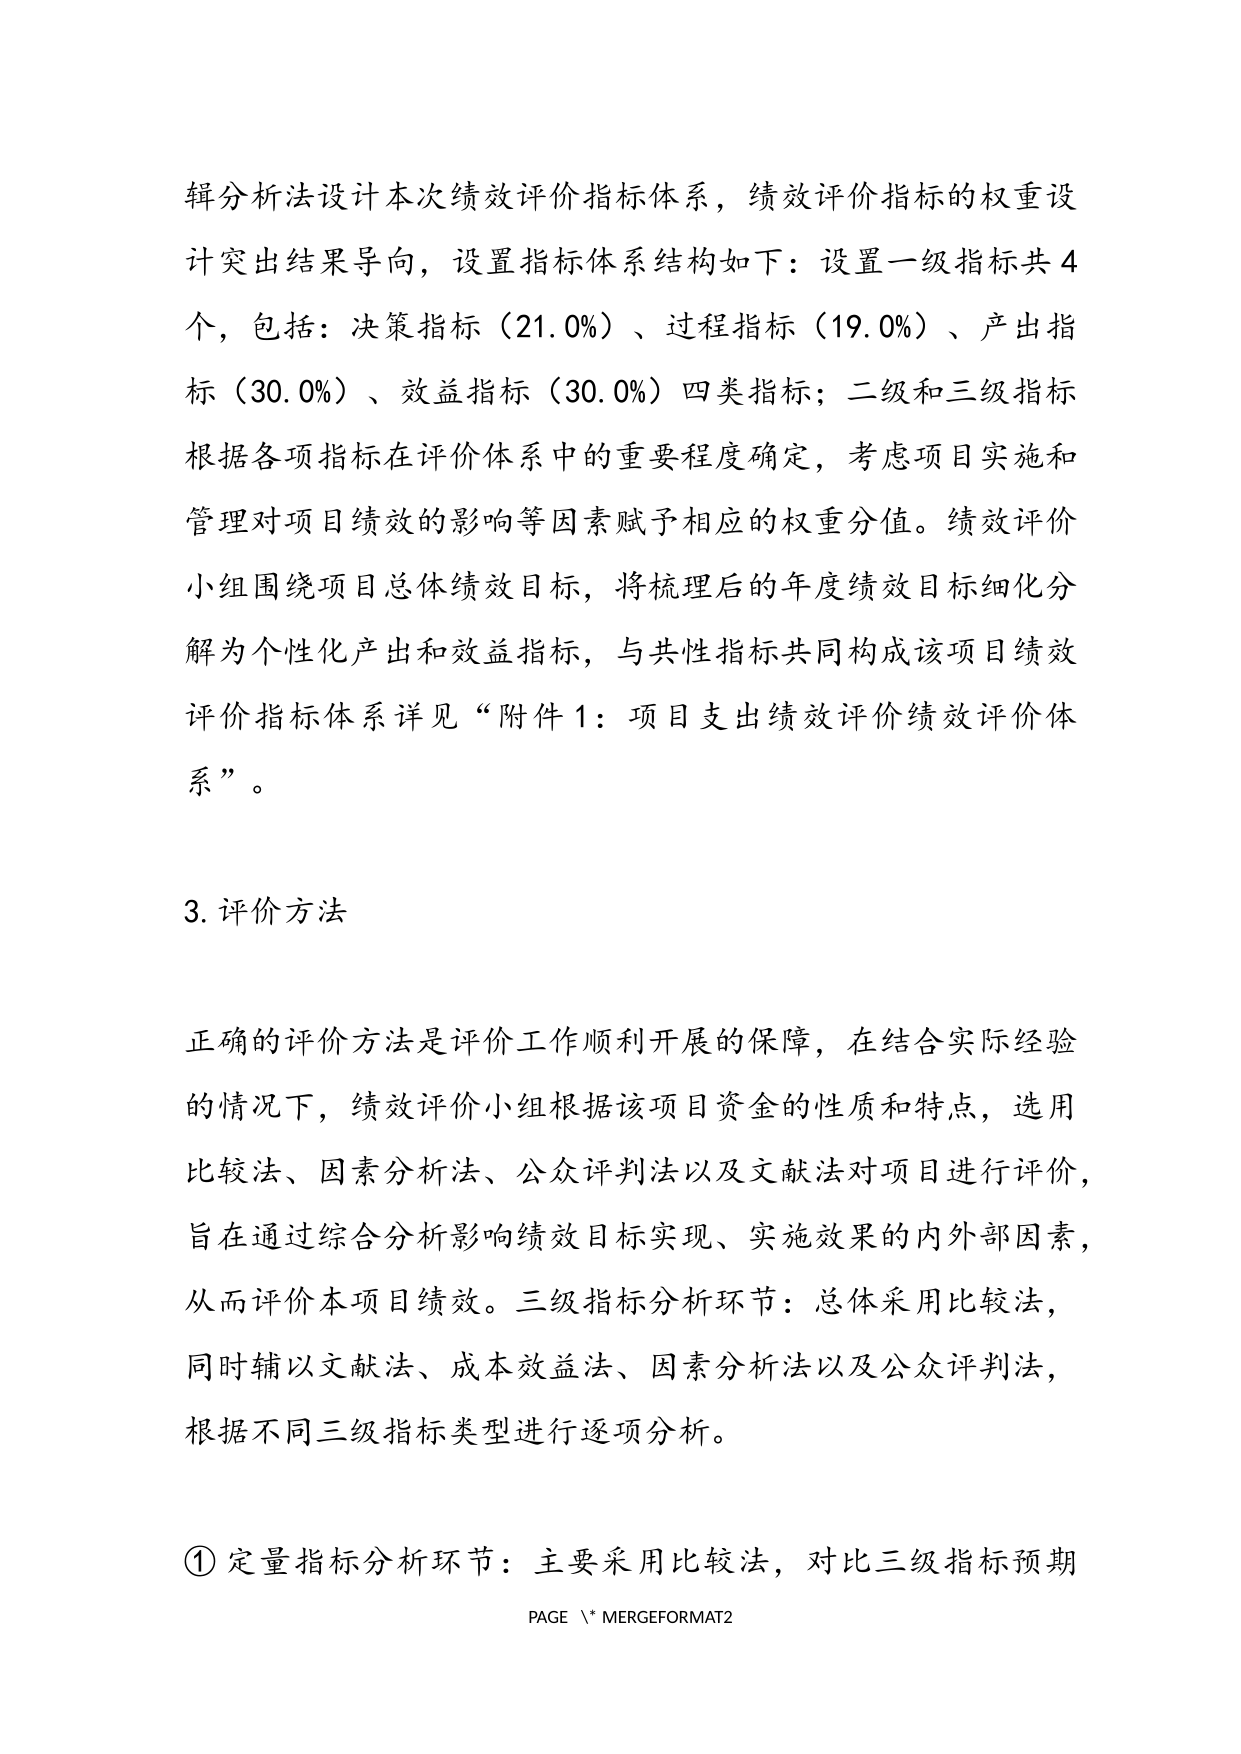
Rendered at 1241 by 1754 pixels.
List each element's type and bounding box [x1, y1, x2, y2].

text [183, 162, 1078, 1592]
